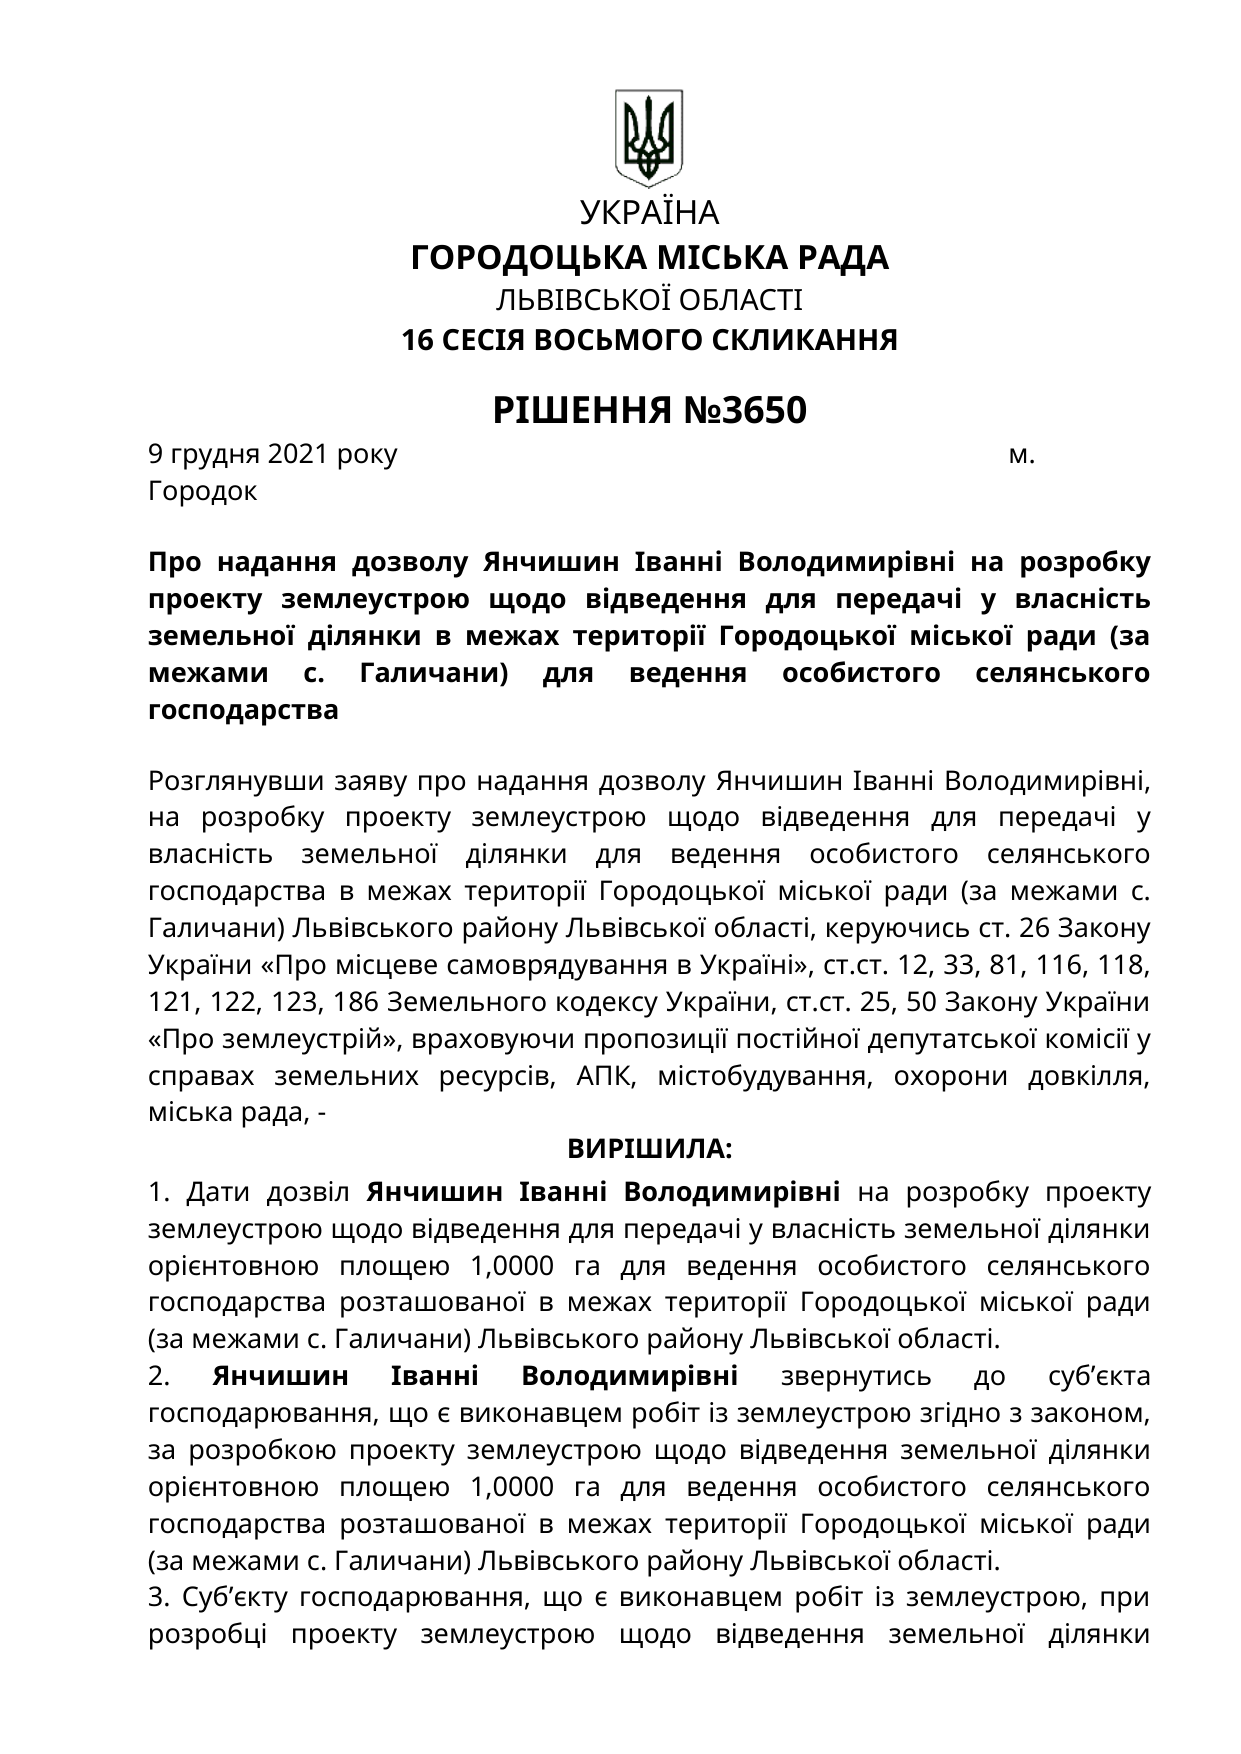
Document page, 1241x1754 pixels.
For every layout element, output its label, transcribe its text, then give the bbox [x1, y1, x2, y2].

text ГОРОДОЦЬКА МІСЬКА РАДА [148, 234, 1152, 279]
text 2. Янчишин Іванні Володимирівні звернутись до суб’єкта господарювання, що є виконавцем робіт із землеустрою згідно з законом, за розробкою проекту землеустрою щодо відведення земельної ділянки орієнтовною площею 1,0000 га для ведення особистого селянського господарства розташованої в межах території Городоцької міської ради (за межами с. Галичани) Львівського району Львівської області. [148, 1357, 1152, 1578]
text РІШЕННЯ №3650 [148, 384, 1152, 435]
text Розглянувши заяву про надання дозволу Янчишин Іванні Володимирівні, на розробку проекту землеустрою щодо відведення для передачі у власність земельної ділянки для ведення особистого селянського господарства в межах території Городоцької міської ради (за межами с. Галичани) Львівського району Львівської області, керуючись ст. 26 Закону України «Про місцеве самоврядування в Україні», ст.ст. 12, 33, 81, 116, 118, 121, 122, 123, 186 Земельного кодексу України, ст.ст. 25, 50 Закону України «Про землеустрій», враховуючи пропозиції постійної депутатської комісії у справах земельних ресурсів, АПК, містобудування, охорони довкілля, міська рада, - [148, 761, 1152, 1130]
text Про надання дозволу Янчишин Іванні Володимирівні на розробку проекту землеустрою щодо відведення для передачі у власність земельної ділянки в межах території Городоцької міської ради (за межами с. Галичани) для ведення особистого селянського господарства [148, 543, 1152, 727]
text 9 грудня 2021 року м. Городок [148, 435, 1152, 508]
text 16 СЕСІЯ ВОСЬМОГО СКЛИКАННЯ [148, 319, 1152, 359]
text ВИРІШИЛА: [148, 1130, 1152, 1167]
text ЛЬВІВСЬКОЇ ОБЛАСТІ [148, 279, 1152, 319]
text УКРАЇНА [148, 188, 1152, 234]
picture [614, 88, 685, 189]
text 1. Дати дозвіл Янчишин Іванні Володимирівні на розробку проекту землеустрою щодо відведення для передачі у власність земельної ділянки орієнтовною площею 1,0000 га для ведення особистого селянського господарства розташованої в межах території Городоцької міської ради (за межами с. Галичани) Львівського району Львівської області. [148, 1172, 1152, 1357]
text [148, 1578, 1152, 1652]
